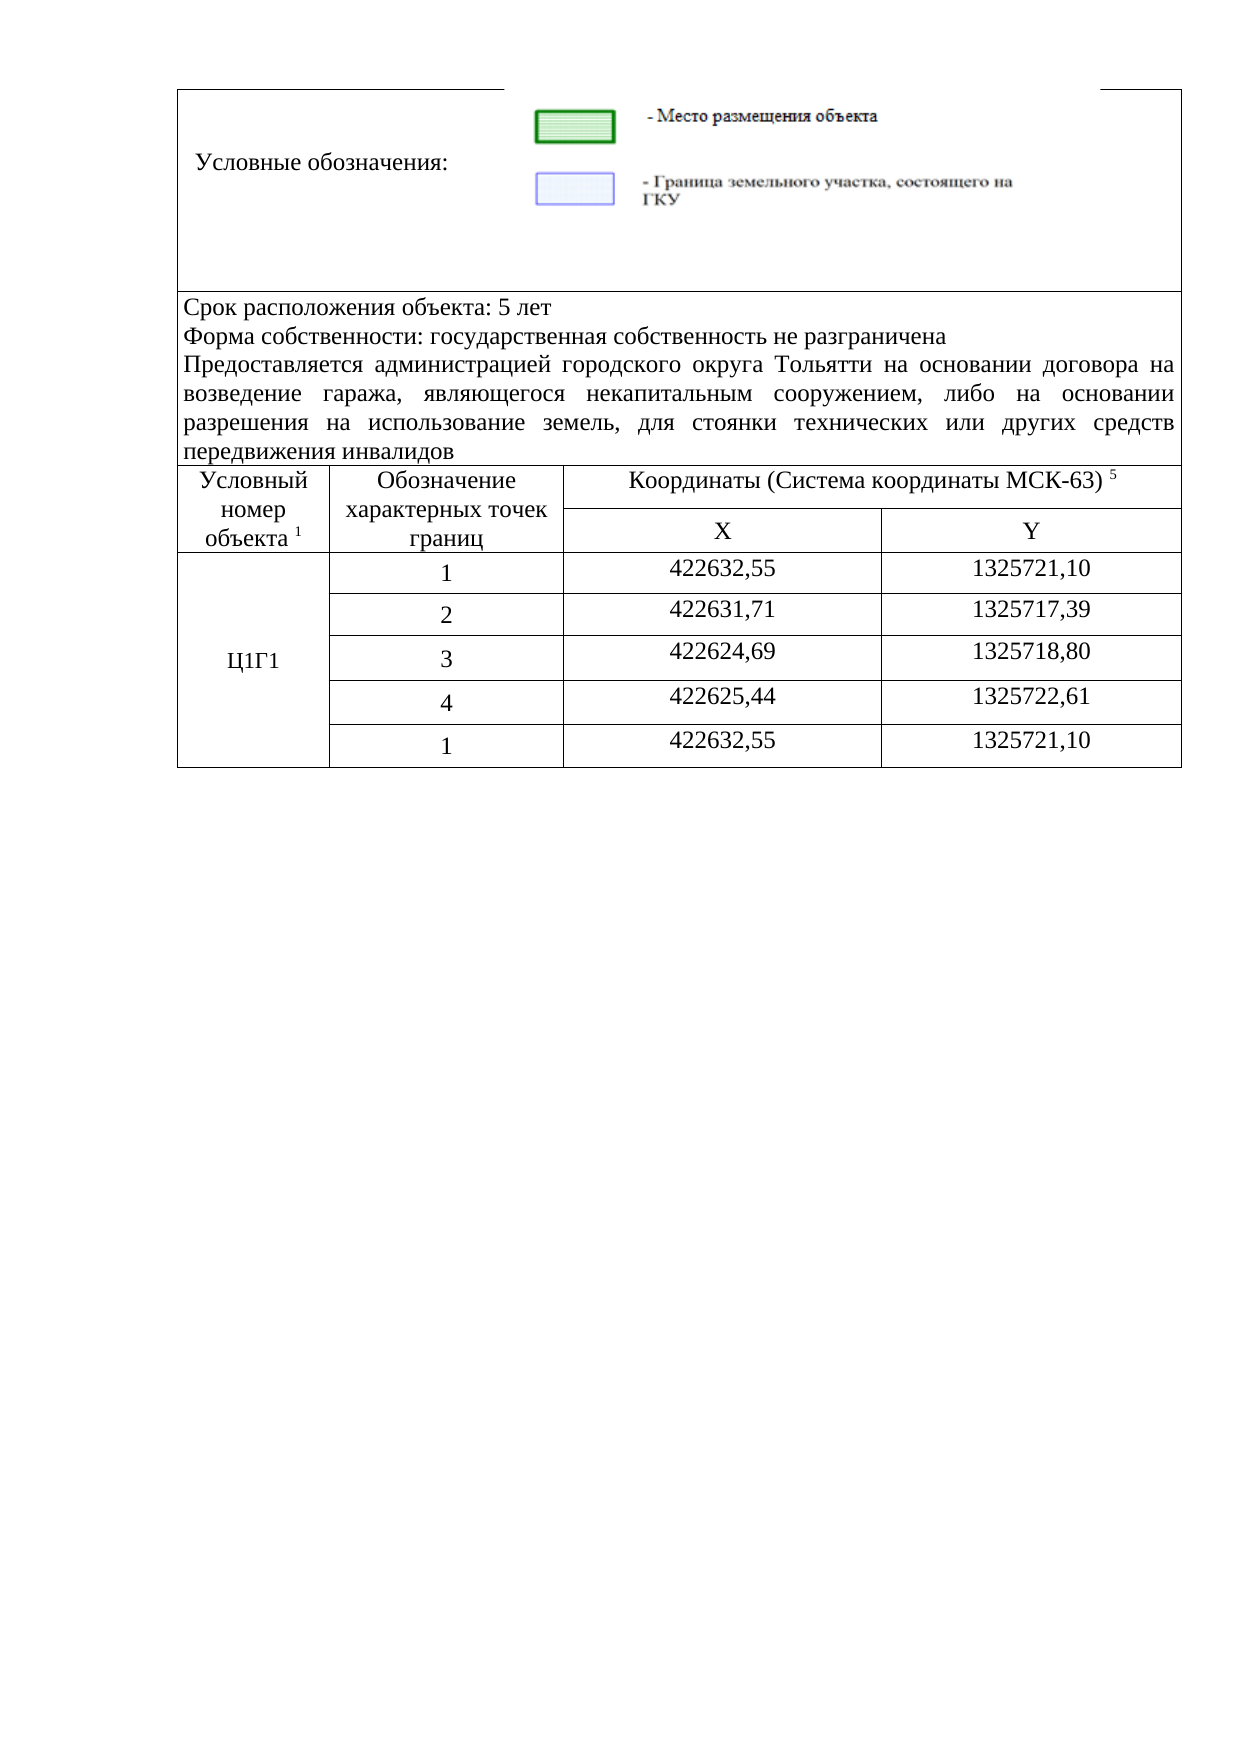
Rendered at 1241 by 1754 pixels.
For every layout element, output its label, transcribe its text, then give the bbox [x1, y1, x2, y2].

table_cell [178, 90, 1181, 291]
table_cell 422631,71 [564, 594, 881, 635]
table_cell Обозначение характерных точек границ [330, 466, 563, 552]
table_cell 4 [330, 681, 563, 724]
table_cell 1 [330, 725, 563, 767]
table_cell Ц1Г1 [178, 553, 329, 767]
table_cell 422624,69 [564, 636, 881, 680]
table_cell 422632,55 [564, 553, 881, 593]
table_cell 2 [330, 594, 563, 635]
table_cell Координаты (Система координаты МСК-63) 5 [564, 466, 1181, 508]
table_cell Условный номер объекта 1 [178, 466, 329, 552]
table_cell 422625,44 [564, 681, 881, 724]
table_cell 1325718,80 [882, 636, 1181, 680]
table_cell 422632,55 [564, 725, 881, 767]
table_cell 1325722,61 [882, 681, 1181, 724]
table_cell 1 [330, 553, 563, 593]
table_cell Х [564, 509, 881, 552]
table_cell Y [882, 509, 1181, 552]
table_cell 1325721,10 [882, 725, 1181, 767]
table_cell 1325721,10 [882, 553, 1181, 593]
picture [504, 89, 1101, 266]
table_cell 3 [330, 636, 563, 680]
table_cell 1325717,39 [882, 594, 1181, 635]
table_cell Срок расположения объекта: 5 лет Форма собственности: государственная собственность не разграничена Предоставляется администрацией городского округа Тольятти на основании договора на возведение гаража, являющегося некапитальным сооружением, либо на основании разрешения на использование земель, для стоянки технических или других средств передвижения инвалидов [178, 292, 1181, 464]
